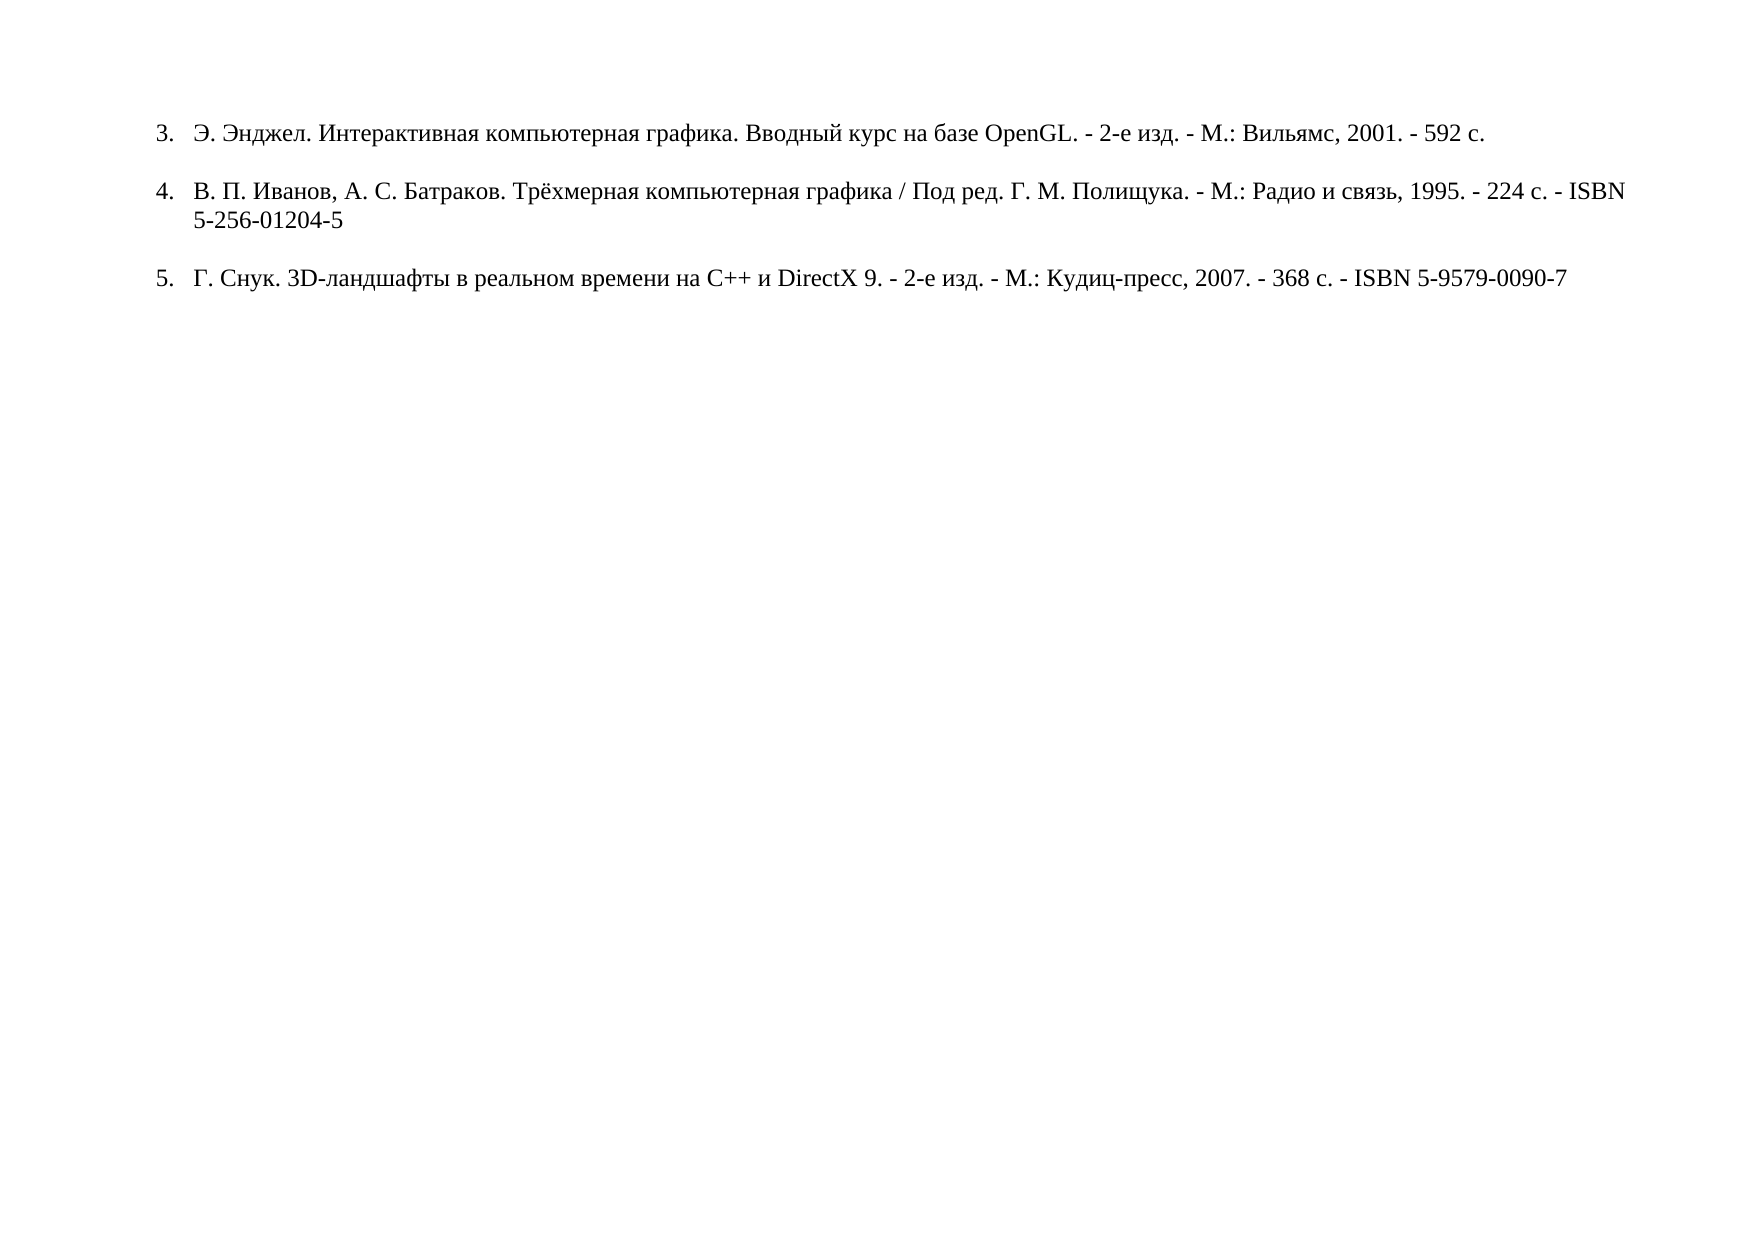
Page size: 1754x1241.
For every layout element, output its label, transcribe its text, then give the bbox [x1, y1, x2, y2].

list Г. Снук. 3D-ландшафты в реальном времени на C++ и DirectX 9. - 2-е изд. - М.: Кудиц-пресс, 2007. - 368 с. - ISBN 5-9579-0090-7 [156, 263, 1636, 291]
list Э. Энджел. Интерактивная компьютерная графика. Вводный курс на базе OpenGL. - 2-е изд. - М.: Вильямс, 2001. - 592 с. [156, 118, 1636, 147]
list В. П. Иванов, А. С. Батраков. Трёхмерная компьютерная графика / Под ред. Г. М. Полищука. - М.: Радио и связь, 1995. - 224 с. - ISBN 5-256-01204-5 [156, 176, 1636, 233]
